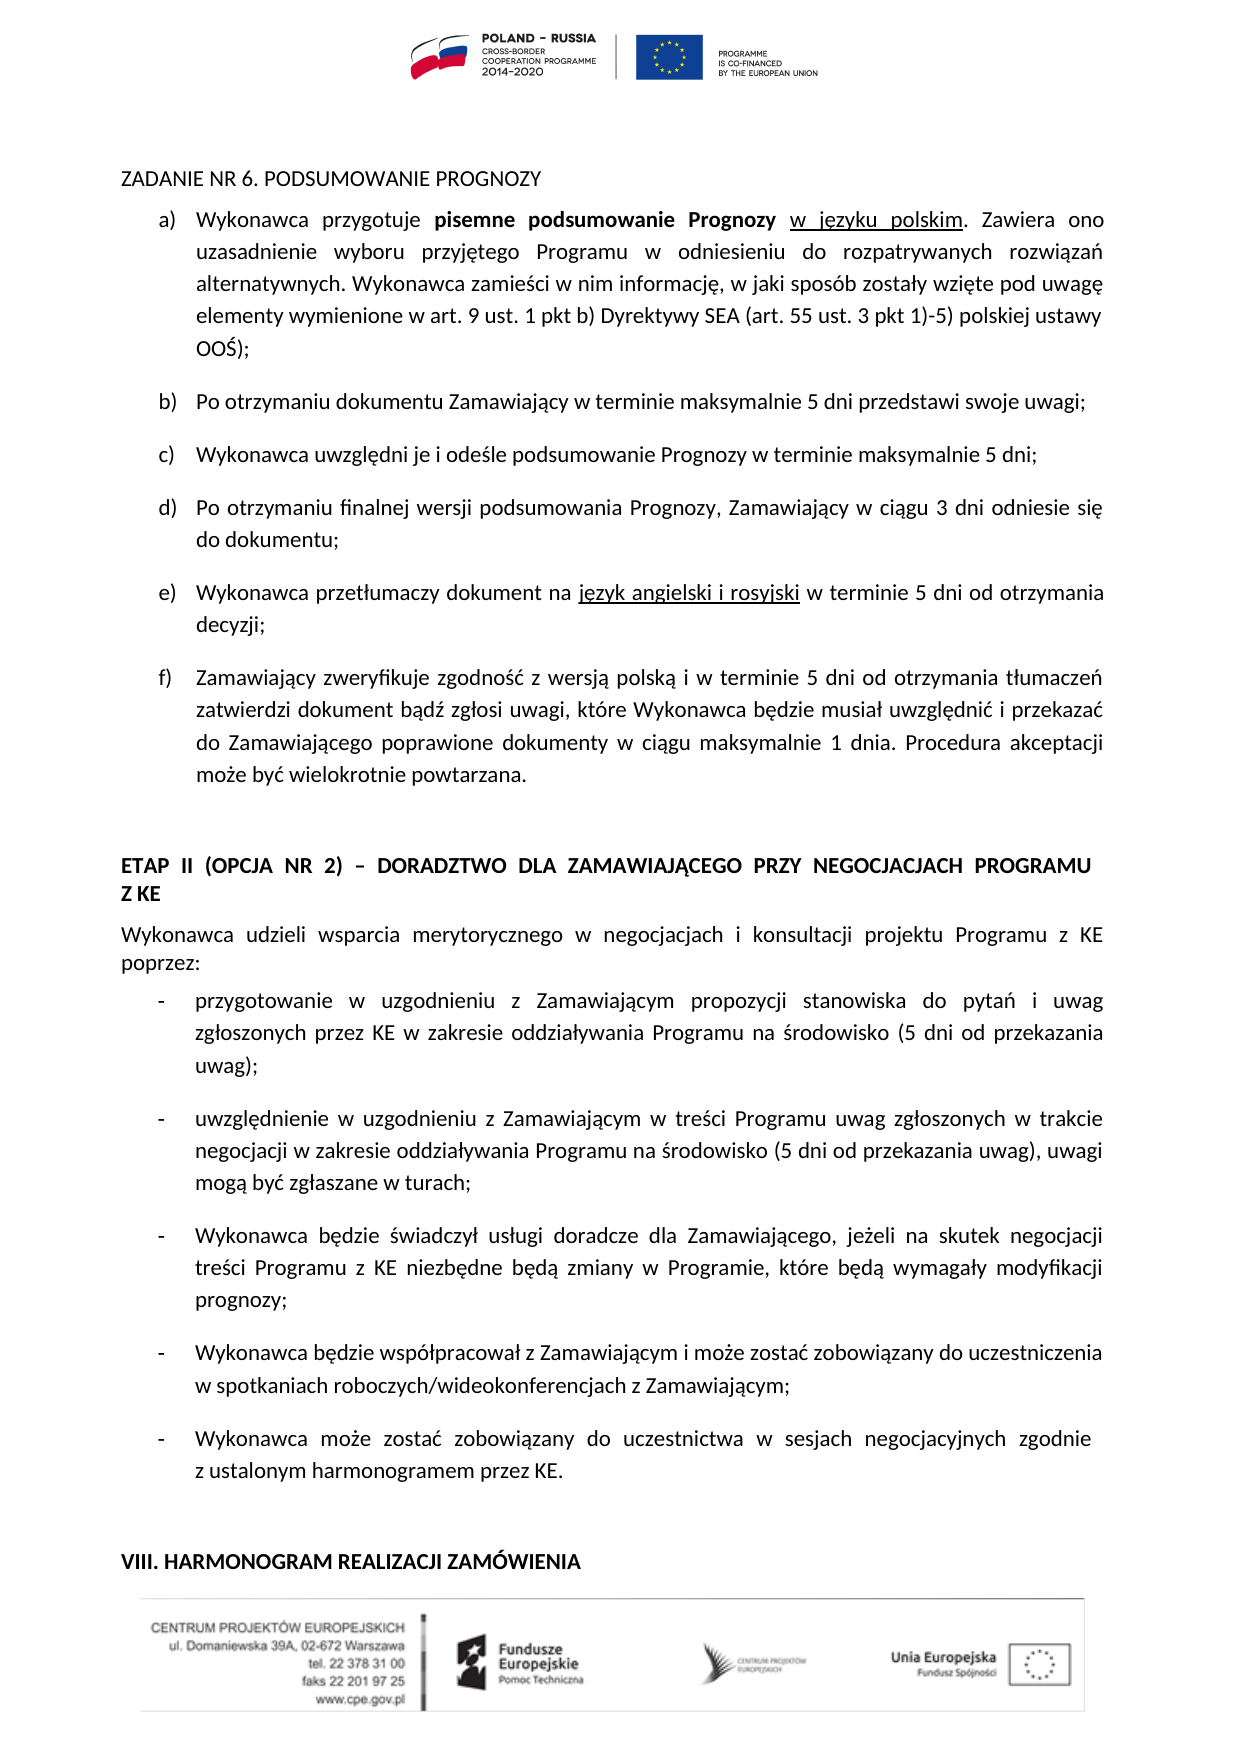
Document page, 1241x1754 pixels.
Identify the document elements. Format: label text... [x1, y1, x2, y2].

list Zamawiający zweryfikuje zgodność z wersją polską i w terminie 5 dni od otrzymania tłumaczeń zatwierdzi dokument bądź zgłosi uwagi, które Wykonawca będzie musiał uwzględnić i przekazać do Zamawiającego poprawione dokumenty w ciągu maksymalnie 1 dnia. Procedura akceptacji może być wielokrotnie powtarzana. [158, 663, 1105, 788]
list Wykonawca uwzględni je i odeśle podsumowanie Prognozy w terminie maksymalnie 5 dni; [158, 440, 1105, 468]
list Wykonawca przygotuje pisemne podsumowanie Prognozy w języku polskim. Zawiera ono uzasadnienie wyboru przyjętego Programu w odniesieniu do rozpatrywanych rozwiązań alternatywnych. Wykonawca zamieści w nim informację, w jaki sposób zostały wzięte pod uwagę elementy wymienione w art. 9 ust. 1 pkt b) Dyrektywy SEA (art. 55 ust. 3 pkt 1)-5) polskiej ustawy OOŚ); [158, 205, 1105, 362]
picture [140, 1598, 1086, 1713]
text VIII. HARMONOGRAM REALIZACJI ZAMÓWIENIA [121, 1547, 1105, 1575]
list Wykonawca będzie współpracował z Zamawiającym i może zostać zobowiązany do uczestniczenia w spotkaniach roboczych/wideokonferencjach z Zamawiającym; [157, 1338, 1105, 1399]
list Wykonawca może zostać zobowiązany do uczestnictwa w sesjach negocjacyjnych zgodnie z ustalonym harmonogramem przez KE. [157, 1424, 1105, 1484]
text ETAP II (OPCJA NR 2) – DORADZTWO DLA ZAMAWIAJĄCEGO PRZY NEGOCJACJACH PROGRAMU Z KE [121, 851, 1105, 907]
text Wykonawca udzieli wsparcia merytorycznego w negocjacjach i konsultacji projektu Programu z KE poprzez: [121, 920, 1105, 976]
list Wykonawca przetłumaczy dokument na język angielski i rosyjski w terminie 5 dni od otrzymania decyzji; [158, 578, 1105, 638]
text ZADANIE NR 6. PODSUMOWANIE PROGNOZY [121, 164, 1105, 193]
list uwzględnienie w uzgodnieniu z Zamawiającym w treści Programu uwag zgłoszonych w trakcie negocjacji w zakresie oddziaływania Programu na środowisko (5 dni od przekazania uwag), uwagi mogą być zgłaszane w turach; [157, 1104, 1105, 1196]
list Wykonawca będzie świadczył usługi doradcze dla Zamawiającego, jeżeli na skutek negocjacji treści Programu z KE niezbędne będą zmiany w Programie, które będą wymagały modyfikacji prognozy; [157, 1221, 1105, 1313]
list przygotowanie w uzgodnieniu z Zamawiającym propozycji stanowiska do pytań i uwag zgłoszonych przez KE w zakresie oddziaływania Programu na środowisko (5 dni od przekazania uwag); [157, 986, 1105, 1079]
list Po otrzymaniu dokumentu Zamawiający w terminie maksymalnie 5 dni przedstawi swoje uwagi; [158, 387, 1105, 415]
list Po otrzymaniu finalnej wersji podsumowania Prognozy, Zamawiający w ciągu 3 dni odniesie się do dokumentu; [158, 493, 1105, 553]
picture [392, 0, 834, 111]
